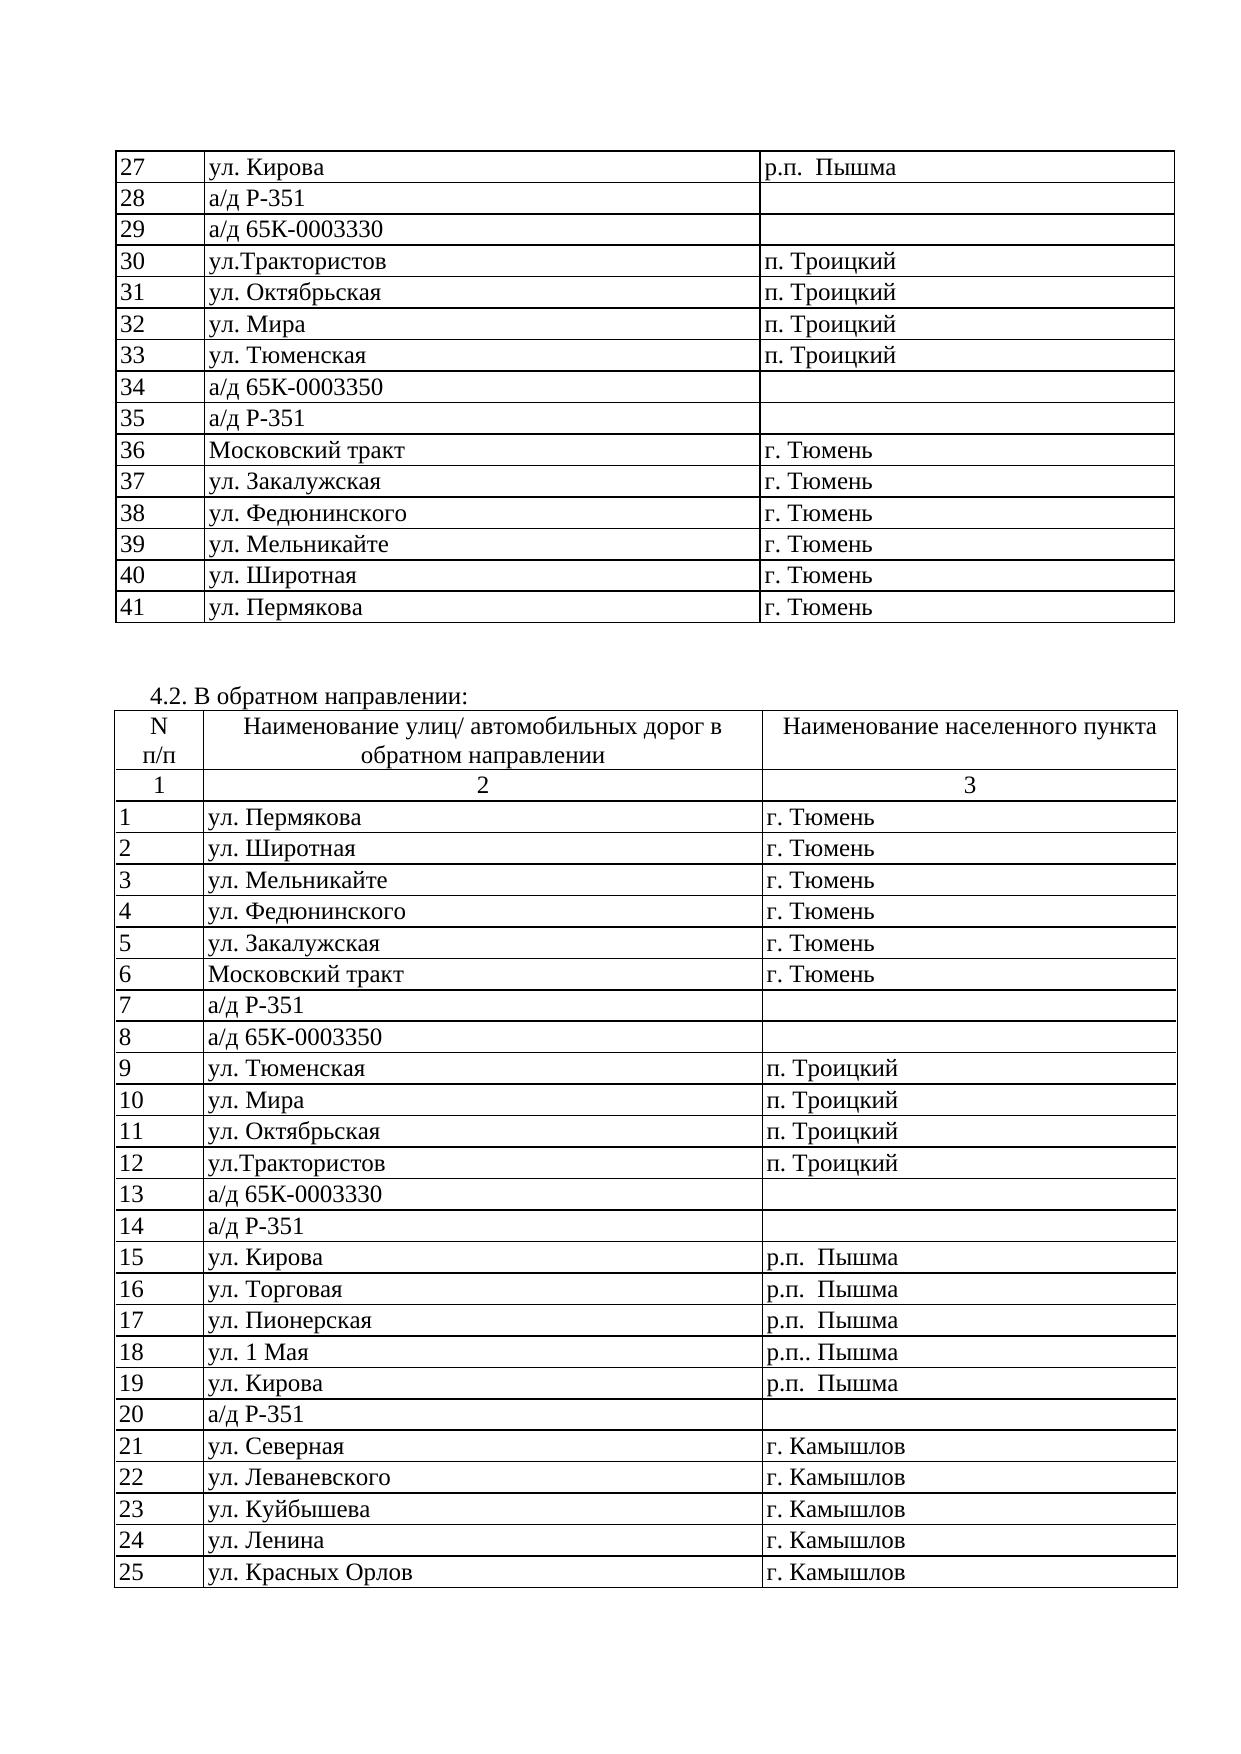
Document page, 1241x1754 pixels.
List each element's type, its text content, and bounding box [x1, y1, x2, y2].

table_cell ул. Мельникайте [205, 529, 759, 559]
table_cell ул. Федюнинского [205, 498, 759, 527]
table_cell 29 [117, 215, 204, 244]
table_cell г. Тюмень [761, 561, 1174, 590]
table_cell г. Камышлов [763, 1429, 1177, 1461]
table_cell 40 [117, 561, 204, 590]
table_cell г. Тюмень [763, 863, 1177, 894]
table_cell 39 [117, 529, 204, 559]
table_cell 1 [115, 801, 203, 832]
table_cell Московский тракт [204, 959, 762, 989]
table_cell г. Камышлов [763, 1524, 1177, 1555]
table_cell 15 [115, 1242, 203, 1272]
table_cell 2 [204, 770, 762, 800]
table_cell [763, 1178, 1177, 1209]
table_cell [763, 989, 1177, 1020]
table_cell 12 [115, 1147, 203, 1178]
table_cell [763, 1020, 1177, 1052]
table_cell ул.Трактористов [205, 246, 759, 276]
table_cell ул. Кирова [204, 1242, 762, 1272]
table_cell г. Тюмень [761, 466, 1174, 496]
table_cell г. Тюмень [763, 832, 1177, 863]
table_cell ул. Кирова [205, 152, 759, 181]
table_cell г. Тюмень [763, 926, 1177, 957]
table_cell а/д 65К-0003330 [205, 215, 759, 244]
table_cell а/д 65К-0003350 [204, 1022, 762, 1052]
table_cell [761, 403, 1174, 433]
table_cell [761, 215, 1174, 244]
table_cell ул. Октябрьская [205, 277, 759, 307]
table_cell ул. Широтная [204, 833, 762, 863]
table_cell п. Троицкий [761, 246, 1174, 276]
table_cell г. Тюмень [761, 435, 1174, 464]
table_cell 24 [115, 1525, 203, 1555]
table_cell 3 [115, 864, 203, 894]
table_cell 22 [115, 1462, 203, 1492]
table_cell п. Троицкий [763, 1115, 1177, 1146]
table_cell ул. Мельникайте [204, 865, 762, 894]
table_cell р.п. Пышма [761, 152, 1174, 181]
table_cell ул. Мира [204, 1085, 762, 1115]
table_cell п. Троицкий [763, 1052, 1177, 1083]
table_cell ул. Северная [204, 1431, 762, 1461]
text 4.2. В обратном направлении: [150, 681, 1090, 710]
table_cell а/д 65К-0003350 [205, 372, 759, 402]
table_cell г. Тюмень [763, 800, 1177, 832]
table_cell 16 [115, 1273, 203, 1303]
table_cell ул.Трактористов [204, 1148, 762, 1178]
table_cell 38 [117, 498, 204, 527]
table_cell 1 [115, 770, 203, 800]
table_cell 7 [115, 990, 203, 1020]
table_cell [761, 372, 1174, 402]
table_cell 6 [115, 959, 203, 989]
table_cell 23 [115, 1493, 203, 1524]
table_header N п/п [115, 711, 203, 769]
table_cell [763, 1398, 1177, 1429]
table_cell 31 [117, 277, 204, 307]
table_cell г. Тюмень [761, 592, 1174, 622]
table_cell 21 [115, 1430, 203, 1461]
table_cell 32 [117, 309, 204, 339]
table_cell ул. Леваневского [204, 1462, 762, 1492]
table_header Наименование улиц/ автомобильных дорог в обратном направлении [204, 711, 762, 769]
table_cell 25 [115, 1556, 203, 1587]
table_cell ул. Кирова [204, 1368, 762, 1398]
table_cell 5 [115, 927, 203, 957]
table_cell г. Тюмень [761, 529, 1174, 559]
table_cell ул. Закалужская [204, 928, 762, 957]
table_cell ул. Мира [205, 309, 759, 339]
table_cell 19 [115, 1368, 203, 1398]
table_header Наименование населенного пункта [763, 711, 1177, 769]
table_cell 11 [115, 1116, 203, 1146]
table_cell г. Тюмень [763, 895, 1177, 926]
table_cell р.п. Пышма [763, 1272, 1177, 1303]
table_cell 13 [115, 1179, 203, 1209]
table_cell 37 [117, 466, 204, 496]
table_cell 20 [115, 1399, 203, 1429]
table_cell 14 [115, 1210, 203, 1241]
table_cell ул. Октябрьская [204, 1116, 762, 1146]
table_cell г. Тюмень [761, 498, 1174, 527]
table_cell 35 [117, 403, 204, 433]
table_cell 27 [117, 152, 204, 181]
table_cell п. Троицкий [763, 1083, 1177, 1115]
table_cell 34 [117, 372, 204, 402]
table_cell п. Троицкий [763, 1146, 1177, 1178]
table_cell 2 [115, 833, 203, 863]
table_cell ул. Торговая [204, 1274, 762, 1303]
table_cell ул. Куйбышева [204, 1494, 762, 1524]
table_cell 4 [115, 896, 203, 926]
table_cell ул. Тюменская [204, 1053, 762, 1083]
table_cell 3 [763, 769, 1177, 800]
table_cell 30 [117, 246, 204, 276]
table_cell [761, 183, 1174, 213]
table_cell ул. 1 Мая [204, 1337, 762, 1366]
table_cell ул. Красных Орлов [204, 1557, 762, 1587]
table_cell а/д 65К-0003330 [204, 1179, 762, 1209]
table_cell р.п. Пышма [763, 1304, 1177, 1335]
table_cell а/д Р-351 [204, 991, 762, 1020]
table_cell 36 [117, 435, 204, 464]
table_cell п. Троицкий [761, 309, 1174, 339]
table_cell ул. Тюменская [205, 340, 759, 370]
table_cell 33 [117, 340, 204, 370]
table_cell а/д Р-351 [204, 1400, 762, 1429]
table_cell ул. Пионерская [204, 1305, 762, 1335]
table_cell п. Троицкий [761, 277, 1174, 307]
table_cell 28 [117, 183, 204, 213]
table_cell а/д Р-351 [204, 1211, 762, 1241]
table_cell 8 [115, 1021, 203, 1052]
table_cell ул. Пермякова [205, 592, 759, 622]
table_cell 41 [117, 592, 204, 622]
table_cell п. Троицкий [761, 340, 1174, 370]
table_cell ул. Пермякова [204, 802, 762, 832]
table_cell ул. Федюнинского [204, 896, 762, 926]
table_cell ул. Закалужская [205, 466, 759, 496]
table_cell а/д Р-351 [205, 183, 759, 213]
table_cell г. Тюмень [763, 958, 1177, 989]
table_cell а/д Р-351 [205, 403, 759, 433]
table_cell ул. Ленина [204, 1525, 762, 1555]
table_cell 17 [115, 1305, 203, 1335]
table_cell 18 [115, 1336, 203, 1366]
table_cell [763, 1209, 1177, 1241]
table_cell Московский тракт [205, 435, 759, 464]
table_cell ул. Широтная [205, 561, 759, 590]
table_cell 9 [115, 1053, 203, 1083]
table_cell г. Камышлов [763, 1461, 1177, 1492]
table_cell 10 [115, 1084, 203, 1115]
table_cell г. Камышлов [763, 1492, 1177, 1524]
table_cell р.п. Пышма [763, 1241, 1177, 1272]
table_cell р.п.. Пышма [763, 1335, 1177, 1366]
table_cell г. Камышлов [763, 1555, 1177, 1587]
table_cell р.п. Пышма [763, 1366, 1177, 1398]
